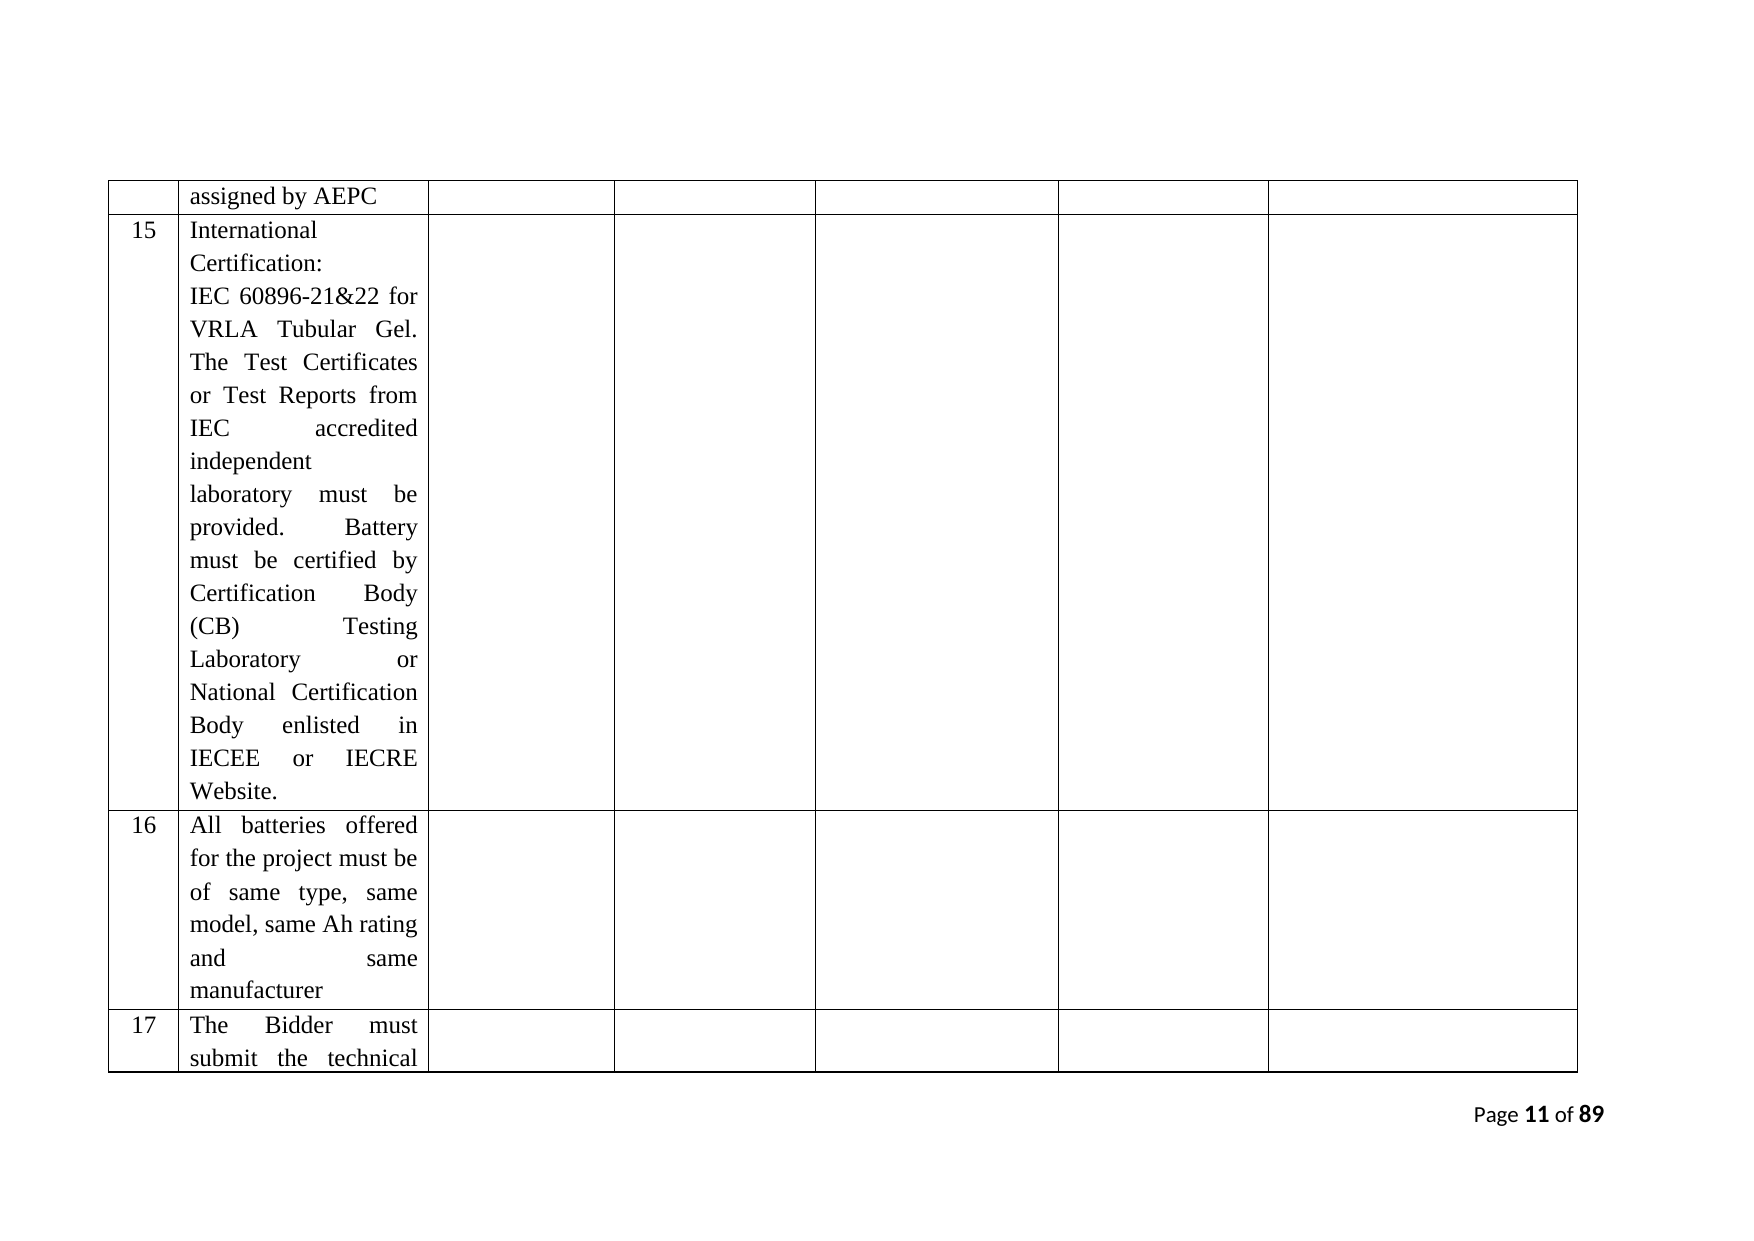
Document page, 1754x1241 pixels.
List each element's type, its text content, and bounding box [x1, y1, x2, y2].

table_cell [429, 215, 614, 809]
table_cell 17 [109, 1010, 178, 1071]
table_cell [615, 181, 815, 214]
table_cell [615, 811, 815, 1009]
table_cell [1269, 215, 1577, 809]
table_cell International Certification: IEC 60896-21&22 for VRLA Tubular Gel. The Test Certificates or Test Reports from IEC accredited independent laboratory must be provided. Battery must be certified by Certification Body (CB) Testing Laboratory or National Certification Body enlisted in IECEE or IECRE Website. [179, 215, 428, 809]
table_cell [816, 215, 1058, 809]
table_cell [615, 215, 815, 809]
table_cell 15 [109, 215, 178, 809]
table_cell 16 [109, 811, 178, 1009]
table_cell [1059, 811, 1268, 1009]
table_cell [179, 1010, 428, 1071]
table_cell [816, 1010, 1058, 1071]
table_cell [1059, 1010, 1268, 1071]
table_cell [1269, 811, 1577, 1009]
table_cell [429, 811, 614, 1009]
table_cell [816, 181, 1058, 214]
table_cell [1269, 1010, 1577, 1071]
table_cell [1269, 181, 1577, 214]
table_cell [1059, 181, 1268, 214]
table_cell [429, 181, 614, 214]
table_cell [429, 1010, 614, 1071]
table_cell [179, 181, 428, 214]
table_cell [816, 811, 1058, 1009]
table_cell [615, 1010, 815, 1071]
table_cell All batteries offered for the project must be of same type, same model, same Ah rating and same manufacturer [179, 811, 428, 1009]
table_cell [1059, 215, 1268, 809]
table_cell 14 [109, 181, 178, 214]
